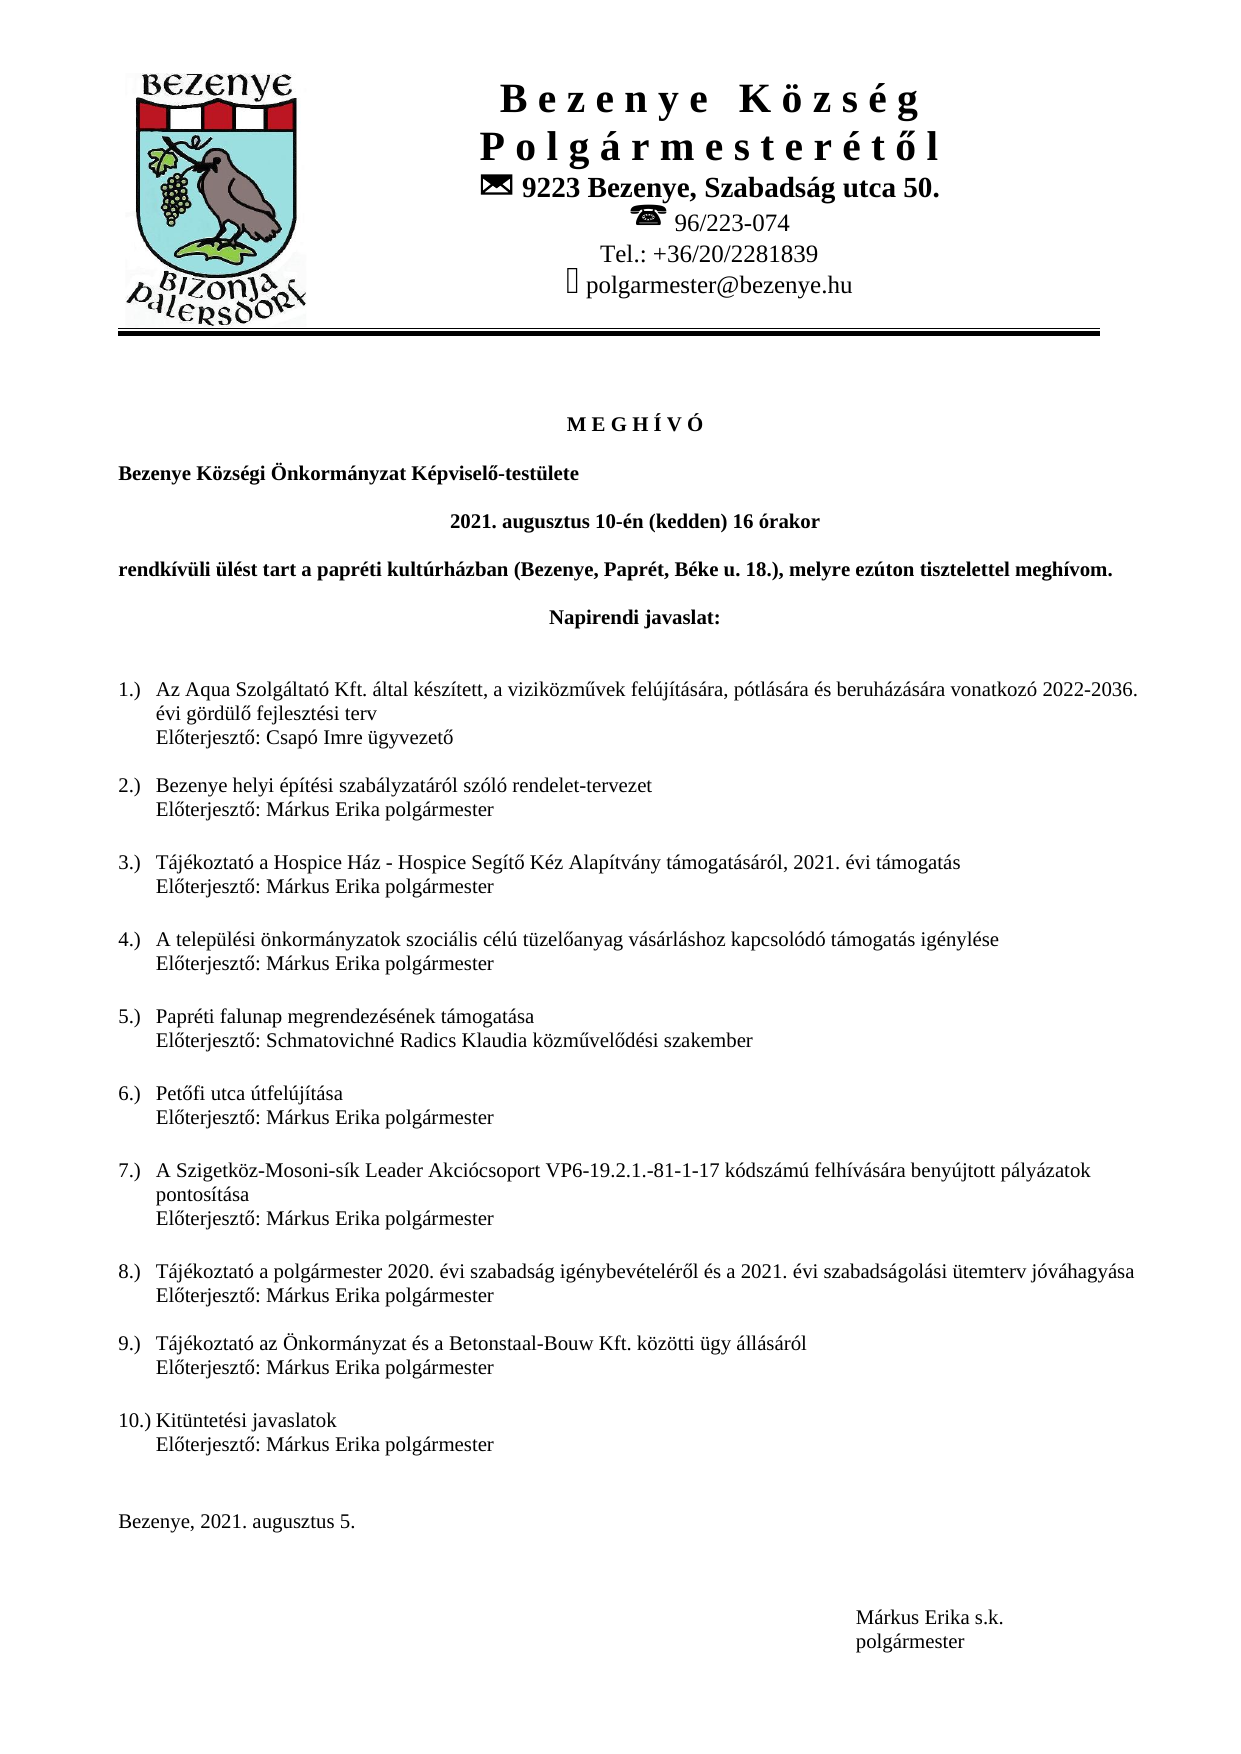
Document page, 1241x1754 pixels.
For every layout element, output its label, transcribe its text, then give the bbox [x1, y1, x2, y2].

text 2021. augusztus 10-én (kedden) 16 órakor [118, 508, 1152, 533]
text rendkívüli ülést tart a papréti kultúrházban (Bezenye, Paprét, Béke u. 18.), melyre ezúton tisztelettel meghívom. [118, 557, 1152, 581]
picture [125, 73, 307, 328]
text Márkus Erika s.k. [118, 1605, 1152, 1629]
list Petőfi utca útfelújítása Előterjesztő: Márkus Erika polgármester [118, 1081, 1152, 1158]
text Bezenye Községi Önkormányzat Képviselő-testülete [118, 460, 1152, 484]
list Tájékoztató a polgármester 2020. évi szabadság igénybevételéről és a 2021. évi szabadságolási ütemterv jóváhagyása Előterjesztő: Márkus Erika polgármester [118, 1258, 1152, 1307]
list A Szigetköz-Mosoni-sík Leader Akciócsoport VP6-19.2.1.-81-1-17 kódszámú felhívására benyújtott pályázatok pontosítása Előterjesztő: Márkus Erika polgármester [118, 1158, 1152, 1258]
text polgármester [118, 1629, 1152, 1653]
list Bezenye helyi építési szabályzatáról szóló rendelet-tervezet Előterjesztő: Márkus Erika polgármester [118, 773, 1152, 850]
text Napirendi javaslat: [118, 605, 1152, 629]
list Tájékoztató a Hospice Ház - Hospice Segítő Kéz Alapítvány támogatásáról, 2021. évi támogatás Előterjesztő: Márkus Erika polgármester [118, 850, 1152, 927]
list Papréti falunap megrendezésének támogatása Előterjesztő: Schmatovichné Radics Klaudia közművelődési szakember [118, 1004, 1152, 1081]
text M E G H Í V Ó [118, 412, 1152, 436]
text Bezenye, 2021. augusztus 5. [118, 1508, 1152, 1533]
list Tájékoztató az Önkormányzat és a Betonstaal-Bouw Kft. közötti ügy állásáról Előterjesztő: Márkus Erika polgármester [118, 1331, 1152, 1408]
list A települési önkormányzatok szociális célú tüzelőanyag vásárláshoz kapcsolódó támogatás igénylése Előterjesztő: Márkus Erika polgármester [118, 927, 1152, 1004]
list Kitüntetési javaslatok Előterjesztő: Márkus Erika polgármester [118, 1408, 1152, 1484]
list Az Aqua Szolgáltató Kft. által készített, a viziközművek felújítására, pótlására és beruházására vonatkozó 2022-2036. évi gördülő fejlesztési terv Előterjesztő: Csapó Imre ügyvezető [118, 677, 1152, 749]
